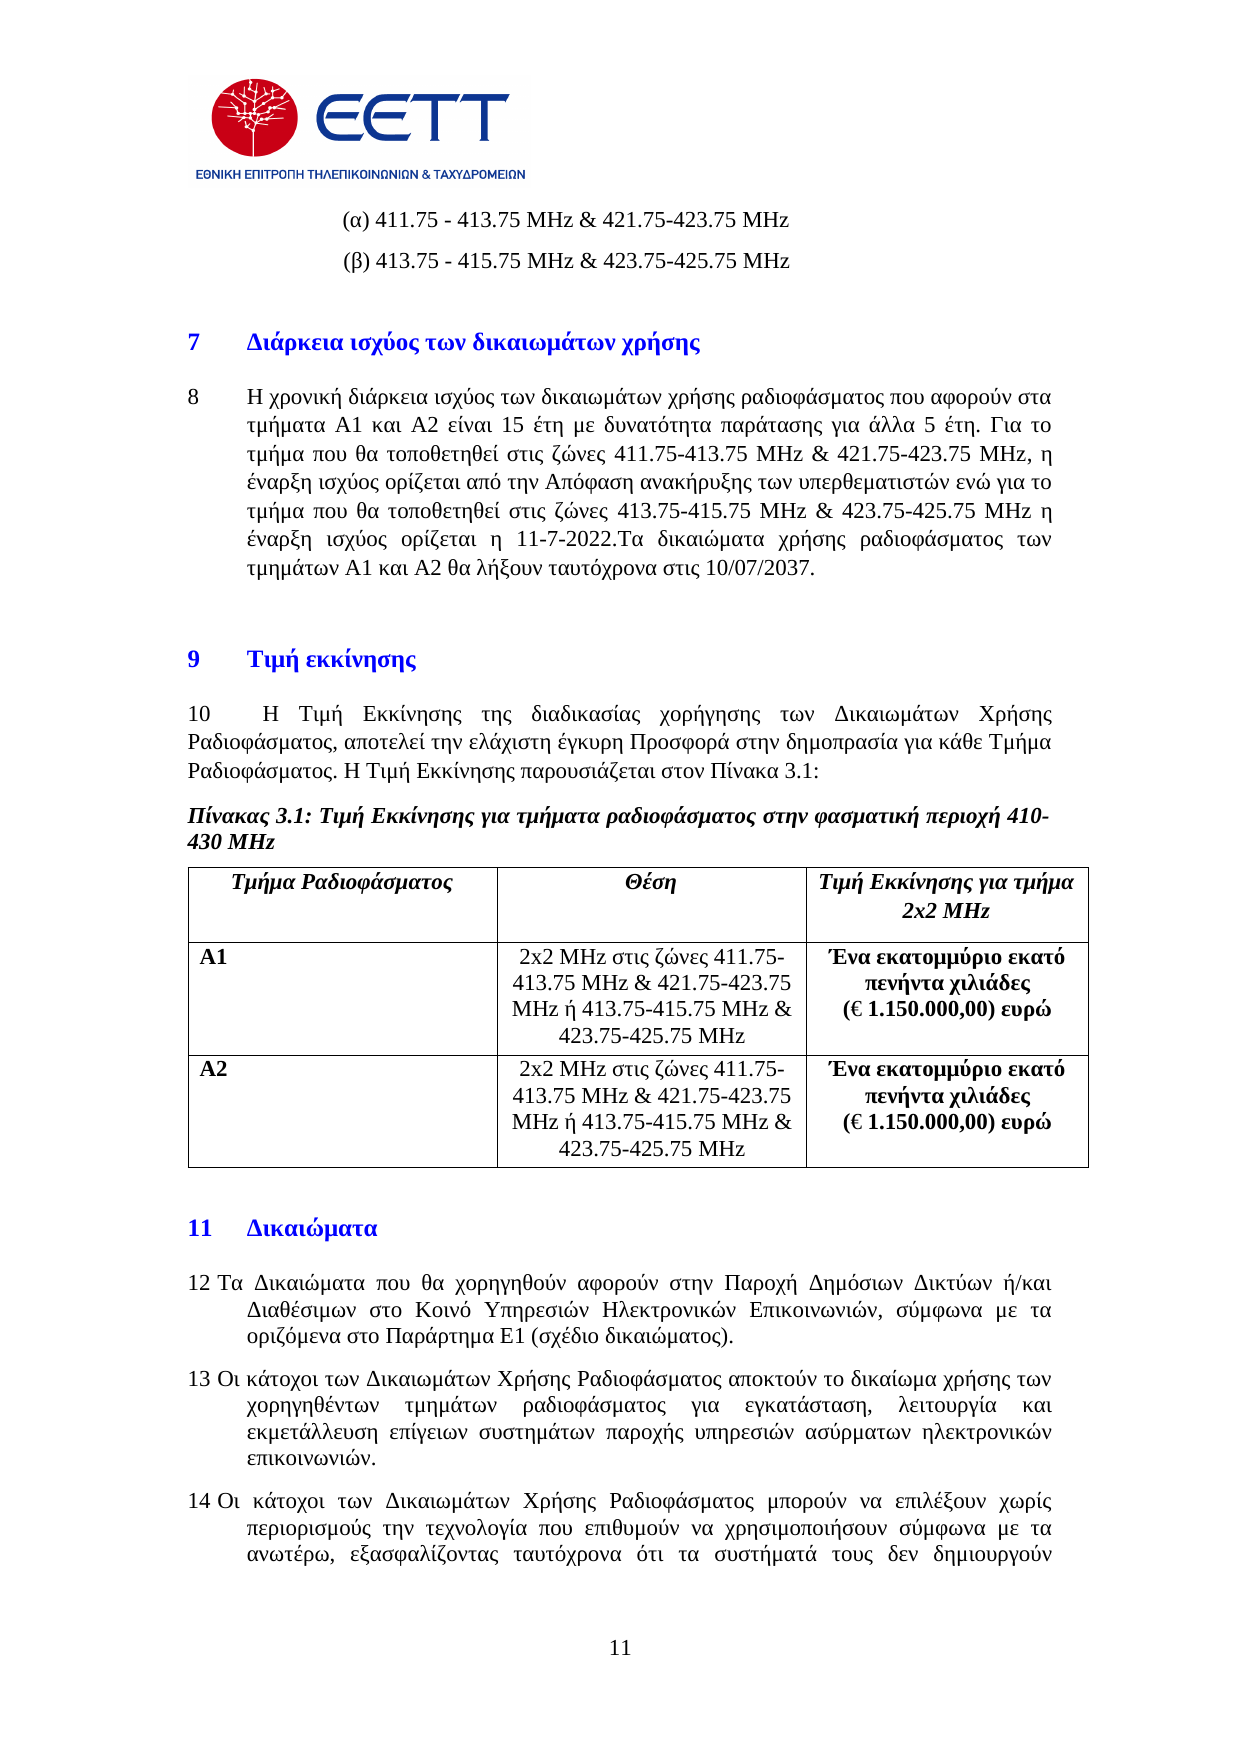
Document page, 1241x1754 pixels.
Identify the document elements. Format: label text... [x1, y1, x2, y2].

table_header Τμήμα Ραδιοφάσματος [189, 868, 497, 942]
subtitle Τιμή εκκίνησης [187, 644, 1053, 673]
text Η χρονική διάρκεια ισχύος των δικαιωμάτων χρήσης ραδιοφάσματος που αφορούν στα τμήματα Α1 και Α2 είναι 15 έτη με δυνατότητα παράτασης για άλλα 5 έτη. Για το τμήμα που θα τοποθετηθεί στις ζώνες 411.75-413.75 MHz & 421.75-423.75 MHz, η έναρξη ισχύος ορίζεται από την Απόφαση ανακήρυξης των υπερθεματιστών ενώ για το τμήμα που θα τοποθετηθεί στις ζώνες 413.75-415.75 MHz & 423.75-425.75 MHz η έναρξη ισχύος ορίζεται η 11-7-2022.Τα δικαιώματα χρήσης ραδιοφάσματος των τμημάτων Α1 και Α2 θα λήξουν ταυτόχρονα στις 10/07/2037. [187, 383, 1053, 580]
table_cell Ένα εκατομμύριο εκατό πενήντα χιλιάδες (€ 1.150.000,00) ευρώ [807, 943, 1088, 1054]
table_header Τιμή Εκκίνησης για τμήμα 2x2 MHz [807, 868, 1088, 942]
text (α) 411.75 - 413.75 MHz & 421.75-423.75 MHz [342, 206, 1053, 233]
table_cell 2x2 MHz στις ζώνες 411.75-413.75 MHz & 421.75-423.75 MHz ή 413.75-415.75 MHz & 423.75-425.75 MHz [498, 1056, 806, 1167]
picture [187, 75, 531, 188]
text Πίνακας 3.1: Τιμή Εκκίνησης για τμήματα ραδιοφάσματος στην φασματική περιοχή 410-430 MHz [187, 802, 1053, 855]
text Η Τιμή Εκκίνησης της διαδικασίας χορήγησης των Δικαιωμάτων Χρήσης Ραδιοφάσματος, αποτελεί την ελάχιστη έγκυρη Προσφορά στην δημοπρασία για κάθε Τμήμα Ραδιοφάσματος. Η Τιμή Εκκίνησης παρουσιάζεται στον Πίνακα 3.1: [187, 700, 1053, 783]
text (β) 413.75 - 415.75 MHz & 423.75-425.75 MHz [262, 247, 1053, 274]
text Οι κάτοχοι των Δικαιωμάτων Χρήσης Ραδιοφάσματος αποκτούν το δικαίωμα χρήσης των χορηγηθέντων τμημάτων ραδιοφάσματος για εγκατάσταση, λειτουργία και εκμετάλλευση επίγειων συστημάτων παροχής υπηρεσιών ασύρματων ηλεκτρονικών επικοινωνιών. [187, 1365, 1053, 1471]
subtitle Δικαιώματα [187, 1213, 1053, 1242]
table_cell Α1 [189, 943, 497, 1054]
table_cell Α2 [189, 1056, 497, 1167]
table_cell Ένα εκατομμύριο εκατό πενήντα χιλιάδες (€ 1.150.000,00) ευρώ [807, 1056, 1088, 1167]
table_header Θέση [498, 868, 806, 942]
subtitle Διάρκεια ισχύος των δικαιωμάτων χρήσης [187, 327, 1053, 356]
text Τα Δικαιώματα που θα χορηγηθούν αφορούν στην Παροχή Δημόσιων Δικτύων ή/και Διαθέσιμων στο Κοινό Υπηρεσιών Ηλεκτρονικών Επικοινωνιών, σύμφωνα με τα οριζόμενα στο Παράρτημα Ε1 (σχέδιο δικαιώματος). [187, 1269, 1053, 1348]
table_cell 2x2 MHz στις ζώνες 411.75-413.75 MHz & 421.75-423.75 MHz ή 413.75-415.75 MHz & 423.75-425.75 MHz [498, 943, 806, 1054]
